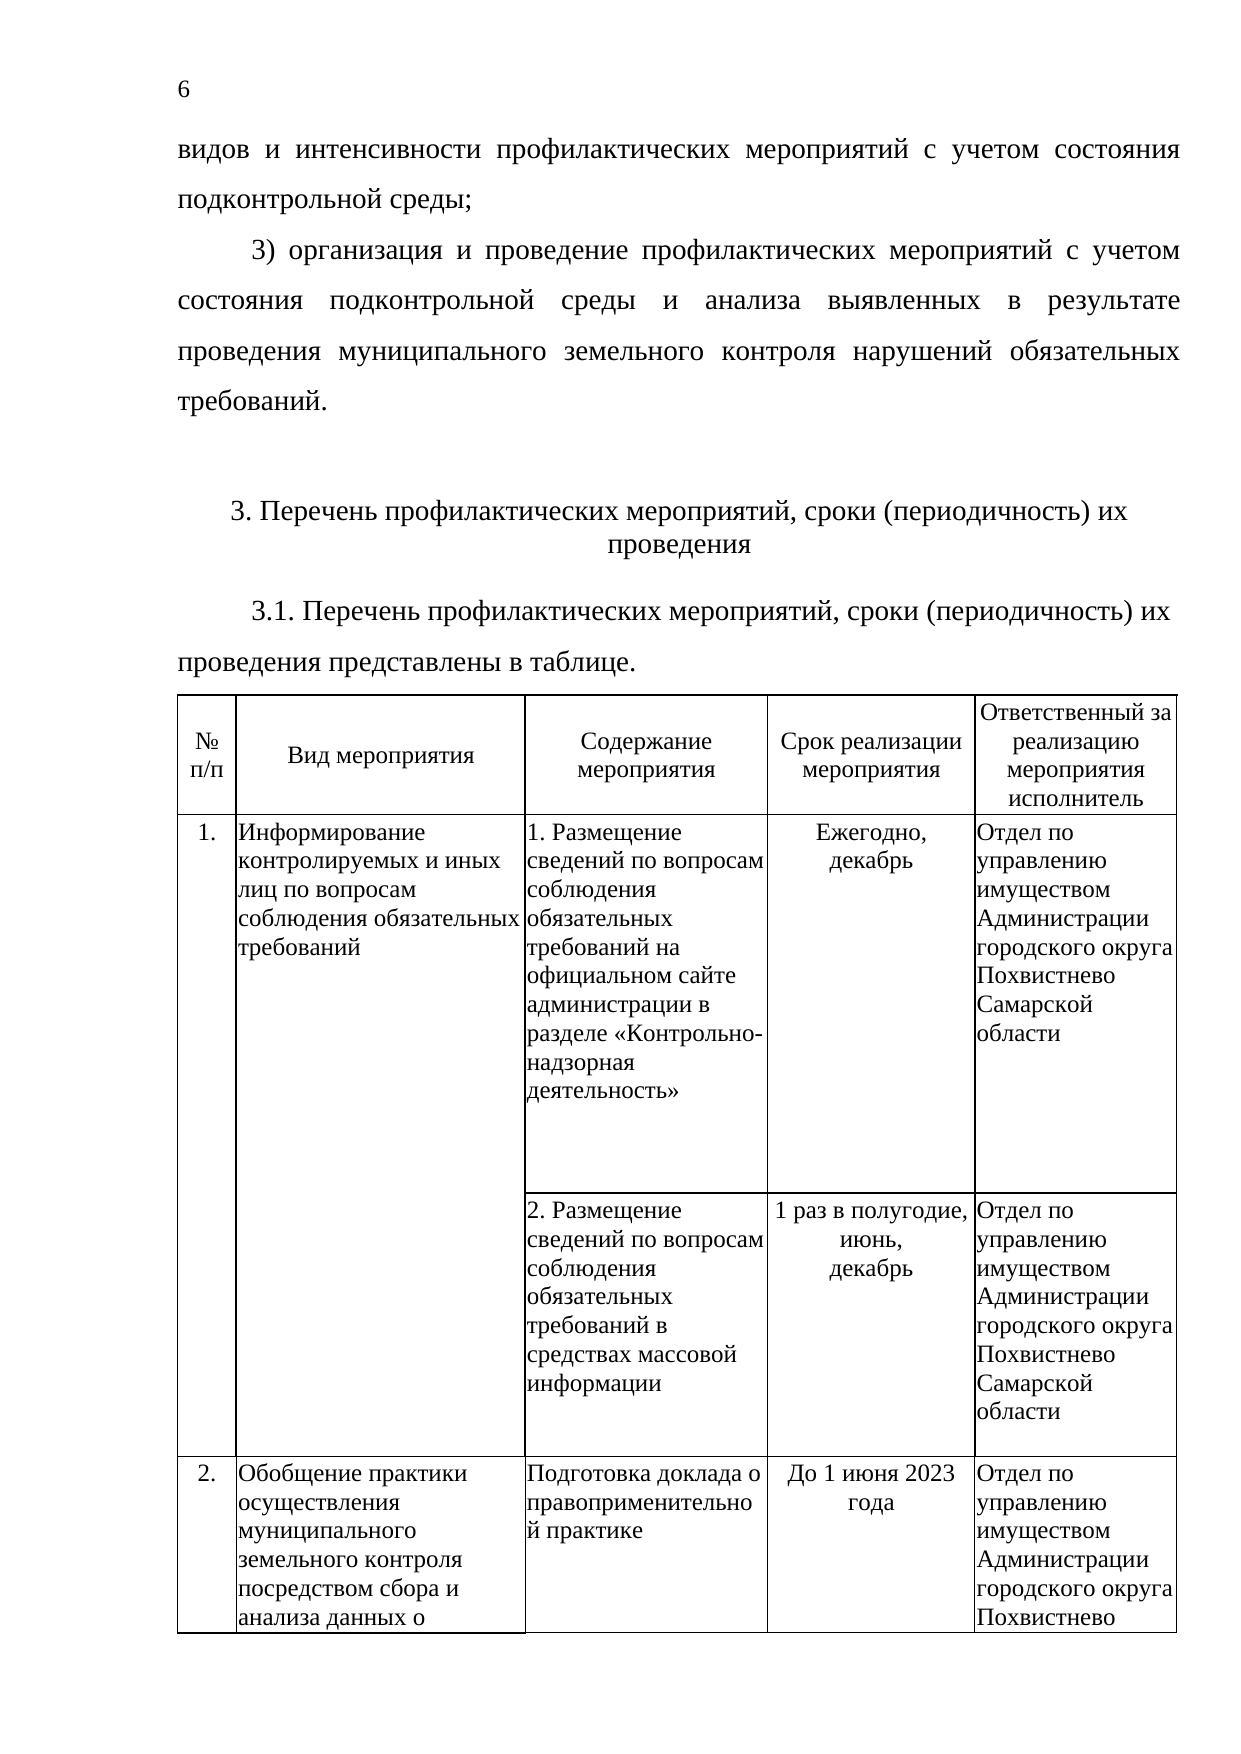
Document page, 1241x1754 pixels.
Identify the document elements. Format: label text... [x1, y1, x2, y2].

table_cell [237, 1457, 525, 1632]
table_header Вид мероприятия [237, 696, 524, 814]
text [177, 131, 1181, 215]
text 3.1. Перечень профилактических мероприятий, сроки (периодичность) их проведения представлены в таблице. [177, 593, 1181, 677]
table_cell Отдел по управлению имуществом Администрации городского округа Похвистнево Самарской области [976, 1194, 1176, 1456]
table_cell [526, 1457, 767, 1632]
table_cell До 1 июня 2023 года [768, 1457, 974, 1632]
table_cell 1. Размещение сведений по вопросам соблюдения обязательных требований на официальном сайте администрации в разделе «Контрольно-надзорная деятельность» [526, 815, 767, 1192]
table_cell 2. [178, 1457, 236, 1632]
table_header Срок реализации мероприятия [768, 696, 974, 814]
table_cell 2. Размещение сведений по вопросам соблюдения обязательных требований в средствах массовой информации [526, 1194, 767, 1456]
text 3. Перечень профилактических мероприятий, сроки (периодичность) их проведения [177, 493, 1181, 560]
table_cell Отдел по управлению имуществом Администрации городского округа Похвистнево Самарской области [976, 815, 1176, 1192]
table_cell Информирование контролируемых и иных лиц по вопросам соблюдения обязательных требований [237, 815, 524, 1456]
table_cell 1. [178, 815, 235, 1456]
table_cell 1 раз в полугодие, июнь, декабрь [768, 1194, 974, 1456]
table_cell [975, 1457, 1176, 1632]
text 3) организация и проведение профилактических мероприятий с учетом состояния подконтрольной среды и анализа выявленных в результате проведения муниципального земельного контроля нарушений обязательных требований. [177, 232, 1181, 416]
table_cell Ежегодно, декабрь [768, 815, 974, 1192]
table_header № п/п [178, 696, 235, 814]
table_header Ответственный за реализацию мероприятия исполнитель [976, 696, 1176, 814]
table_header Содержание мероприятия [526, 696, 767, 814]
